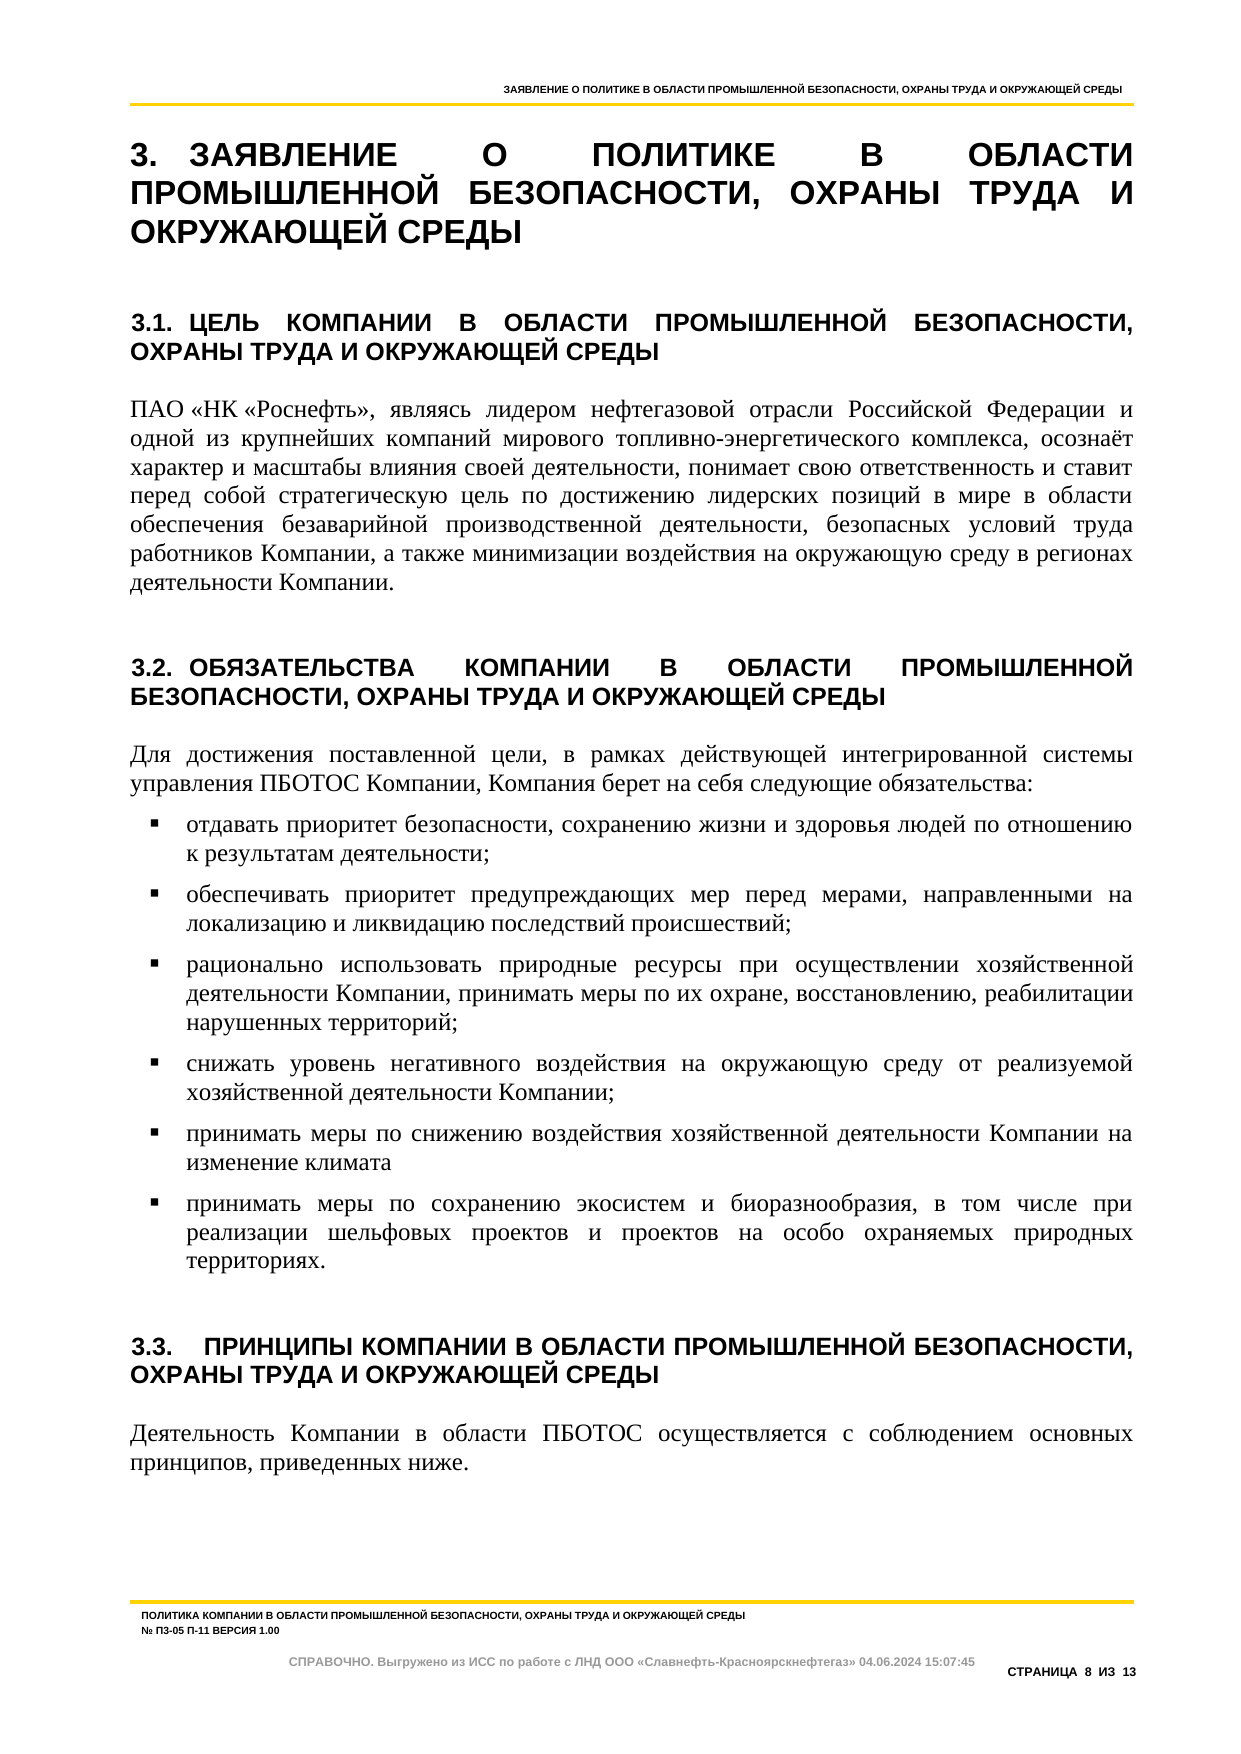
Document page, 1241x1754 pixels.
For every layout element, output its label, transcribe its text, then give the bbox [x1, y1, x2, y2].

text Деятельность Компании в области ПБОТОС осуществляется с соблюдением основных принципов, приведенных ниже. [130, 1418, 1134, 1475]
list снижать уровень негативного воздействия на окружающую среду от реализуемой хозяйственной деятельности Компании; [149, 1048, 1134, 1105]
list отдавать приоритет безопасности, сохранению жизни и здоровья людей по отношению к результатам деятельности; [149, 809, 1134, 867]
text ПАО «НК «Роснефть», являясь лидером нефтегазовой отрасли Российской Федерации и одной из крупнейших компаний мирового топливно-энергетического комплекса, осознаёт характер и масштабы влияния своей деятельности, понимает свою ответственность и ставит перед собой стратегическую цель по достижению лидерских позиций в мире в области обеспечения безаварийной производственной деятельности, безопасных условий труда работников Компании, а также минимизации воздействия на окружающую среду в регионах деятельности Компании. [130, 394, 1134, 595]
text Для достижения поставленной цели, в рамках действующей интегрированной системы управления ПБОТОС Компании, Компания берет на себя следующие обязательства: [130, 739, 1134, 797]
list ПРИНЦИПЫ КОМПАНИИ В ОБЛАСТИ ПРОМЫШЛЕННОЙ БЕЗОПАСНОСТИ, ОХРАНЫ ТРУДА И ОКРУЖАЮЩЕЙ СРЕДЫ [130, 1332, 1134, 1389]
list обеспечивать приоритет предупреждающих мер перед мерами, направленными на локализацию и ликвидацию последствий происшествий; [149, 879, 1134, 937]
list рационально использовать природные ресурсы при осуществлении хозяйственной деятельности Компании, принимать меры по их охране, восстановлению, реабилитации нарушенных территорий; [149, 949, 1134, 1035]
list принимать меры по сохранению экосистем и биоразнообразия, в том числе при реализации шельфовых проектов и проектов на особо охраняемых природных территориях. [149, 1188, 1134, 1274]
list принимать меры по снижению воздействия хозяйственной деятельности Компании на изменение климата [149, 1118, 1134, 1175]
list ОБЯЗАТЕЛЬСТВА КОМПАНИИ В ОБЛАСТИ ПРОМЫШЛЕННОЙ БЕЗОПАСНОСТИ, ОХРАНЫ ТРУДА И ОКРУЖАЮЩЕЙ СРЕДЫ [130, 653, 1134, 710]
text ЗАЯВЛЕНИЕ О ПОЛИТИКЕ В ОБЛАСТИ ПРОМЫШЛЕННОЙ БЕЗОПАСНОСТИ, ОХРАНЫ ТРУДА И ОКРУЖАЮЩЕЙ СРЕДЫ [130, 135, 1134, 250]
list ЦЕЛЬ КОМПАНИИ В ОБЛАСТИ ПРОМЫШЛЕННОЙ БЕЗОПАСНОСТИ, ОХРАНЫ ТРУДА И ОКРУЖАЮЩЕЙ СРЕДЫ [130, 308, 1134, 365]
